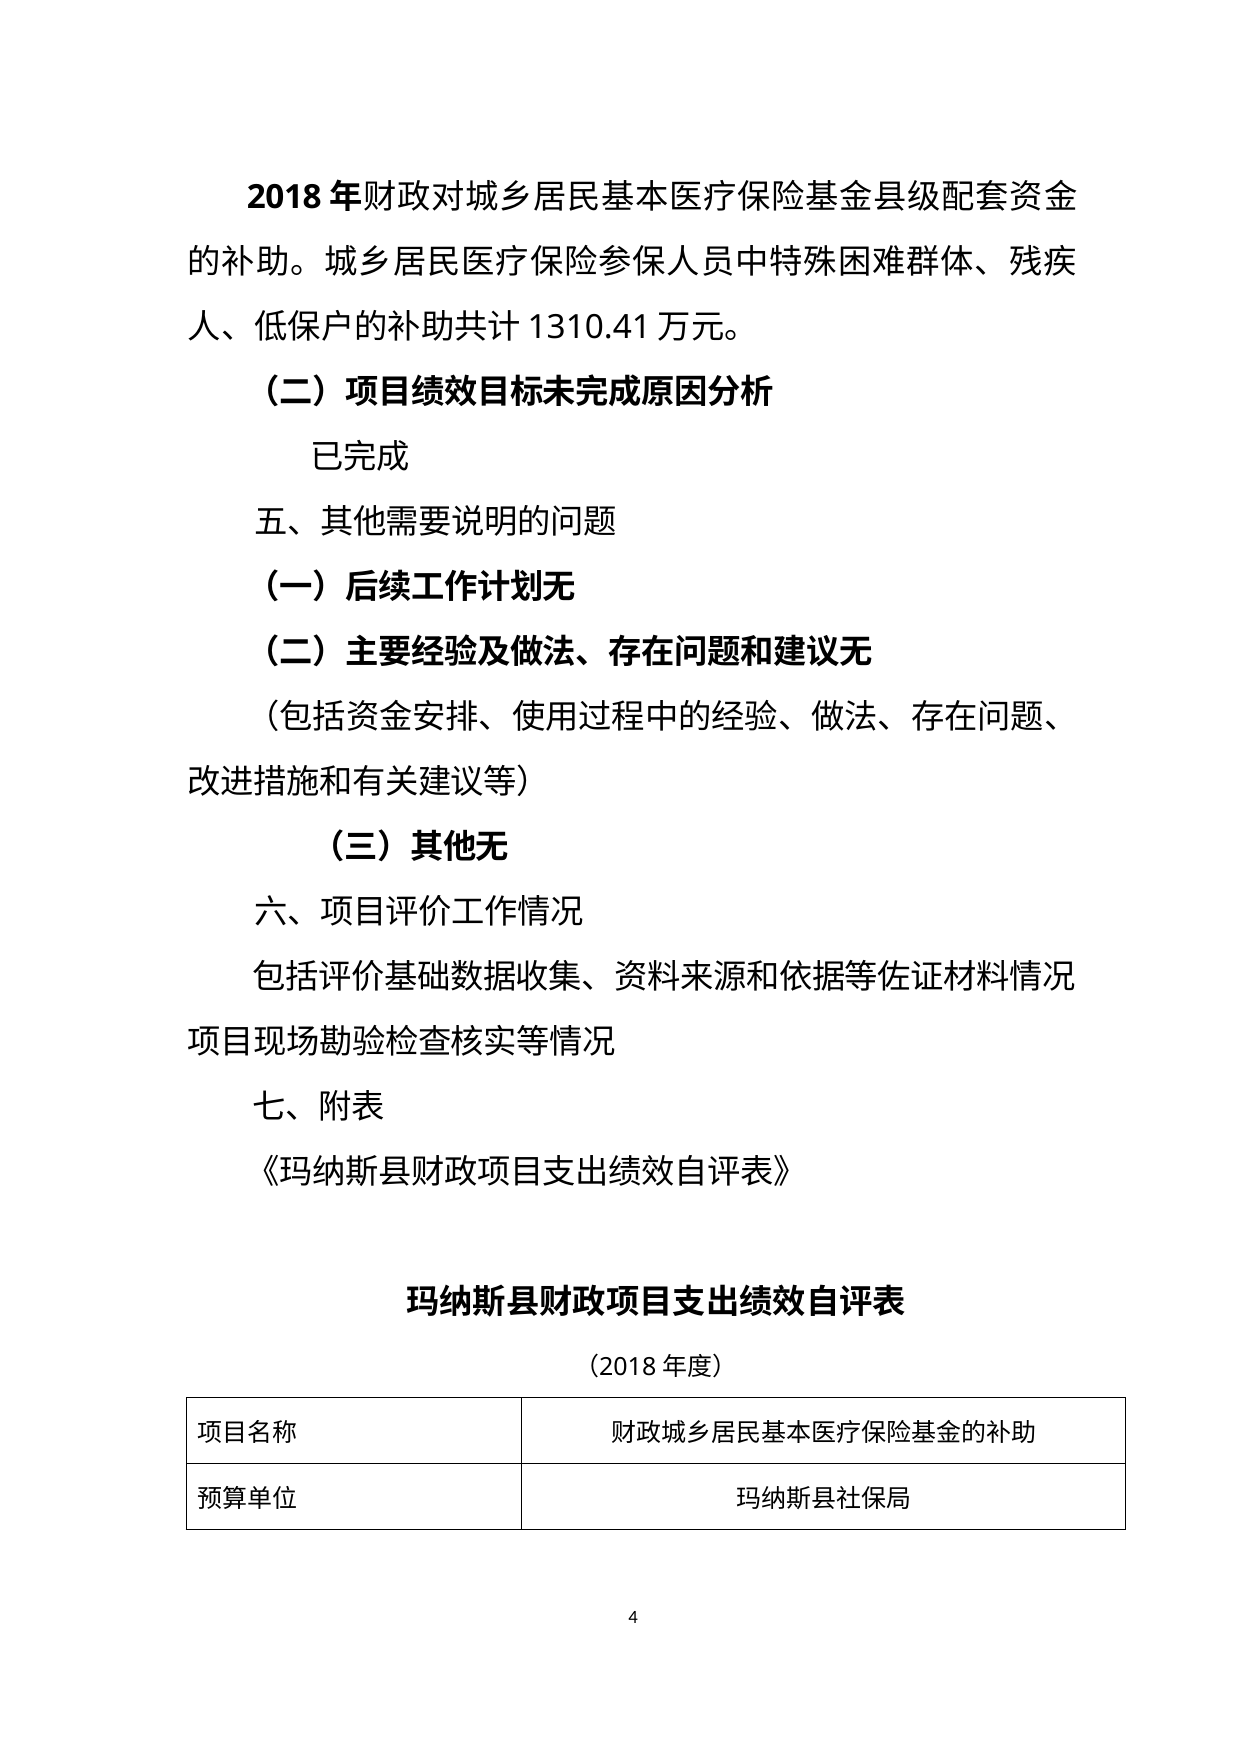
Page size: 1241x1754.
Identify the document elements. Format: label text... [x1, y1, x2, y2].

text 六、项目评价工作情况 [187, 877, 1078, 942]
text （一）后续工作计划无 [187, 552, 1078, 617]
text 包括评价基础数据收集、资料来源和依据等佐证材料情况，项目现场勘验检查核实等情况 [187, 942, 1078, 1072]
text 已完成 [187, 422, 1078, 487]
table_header 玛纳斯县财政项目支出绩效自评表 [186, 1267, 1126, 1332]
text 七、附表 [187, 1072, 1078, 1137]
text （二）项目绩效目标未完成原因分析 [187, 357, 1078, 422]
text （包括资金安排、使用过程中的经验、做法、存在问题、改进措施和有关建议等） [187, 682, 1078, 812]
text （二）主要经验及做法、存在问题和建议无 [187, 617, 1078, 682]
table_cell 预算单位 [187, 1464, 521, 1529]
table_cell （2018 年度） [186, 1332, 1126, 1397]
text （三）其他无 [187, 812, 1078, 877]
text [187, 162, 1078, 357]
table_cell 财政城乡居民基本医疗保险基金的补助 [522, 1398, 1125, 1463]
text 《玛纳斯县财政项目支出绩效自评表》 [187, 1137, 1078, 1202]
table_cell 项目名称 [187, 1398, 521, 1463]
text 五、其他需要说明的问题 [187, 487, 1078, 552]
table_cell 玛纳斯县社保局 [522, 1464, 1125, 1529]
